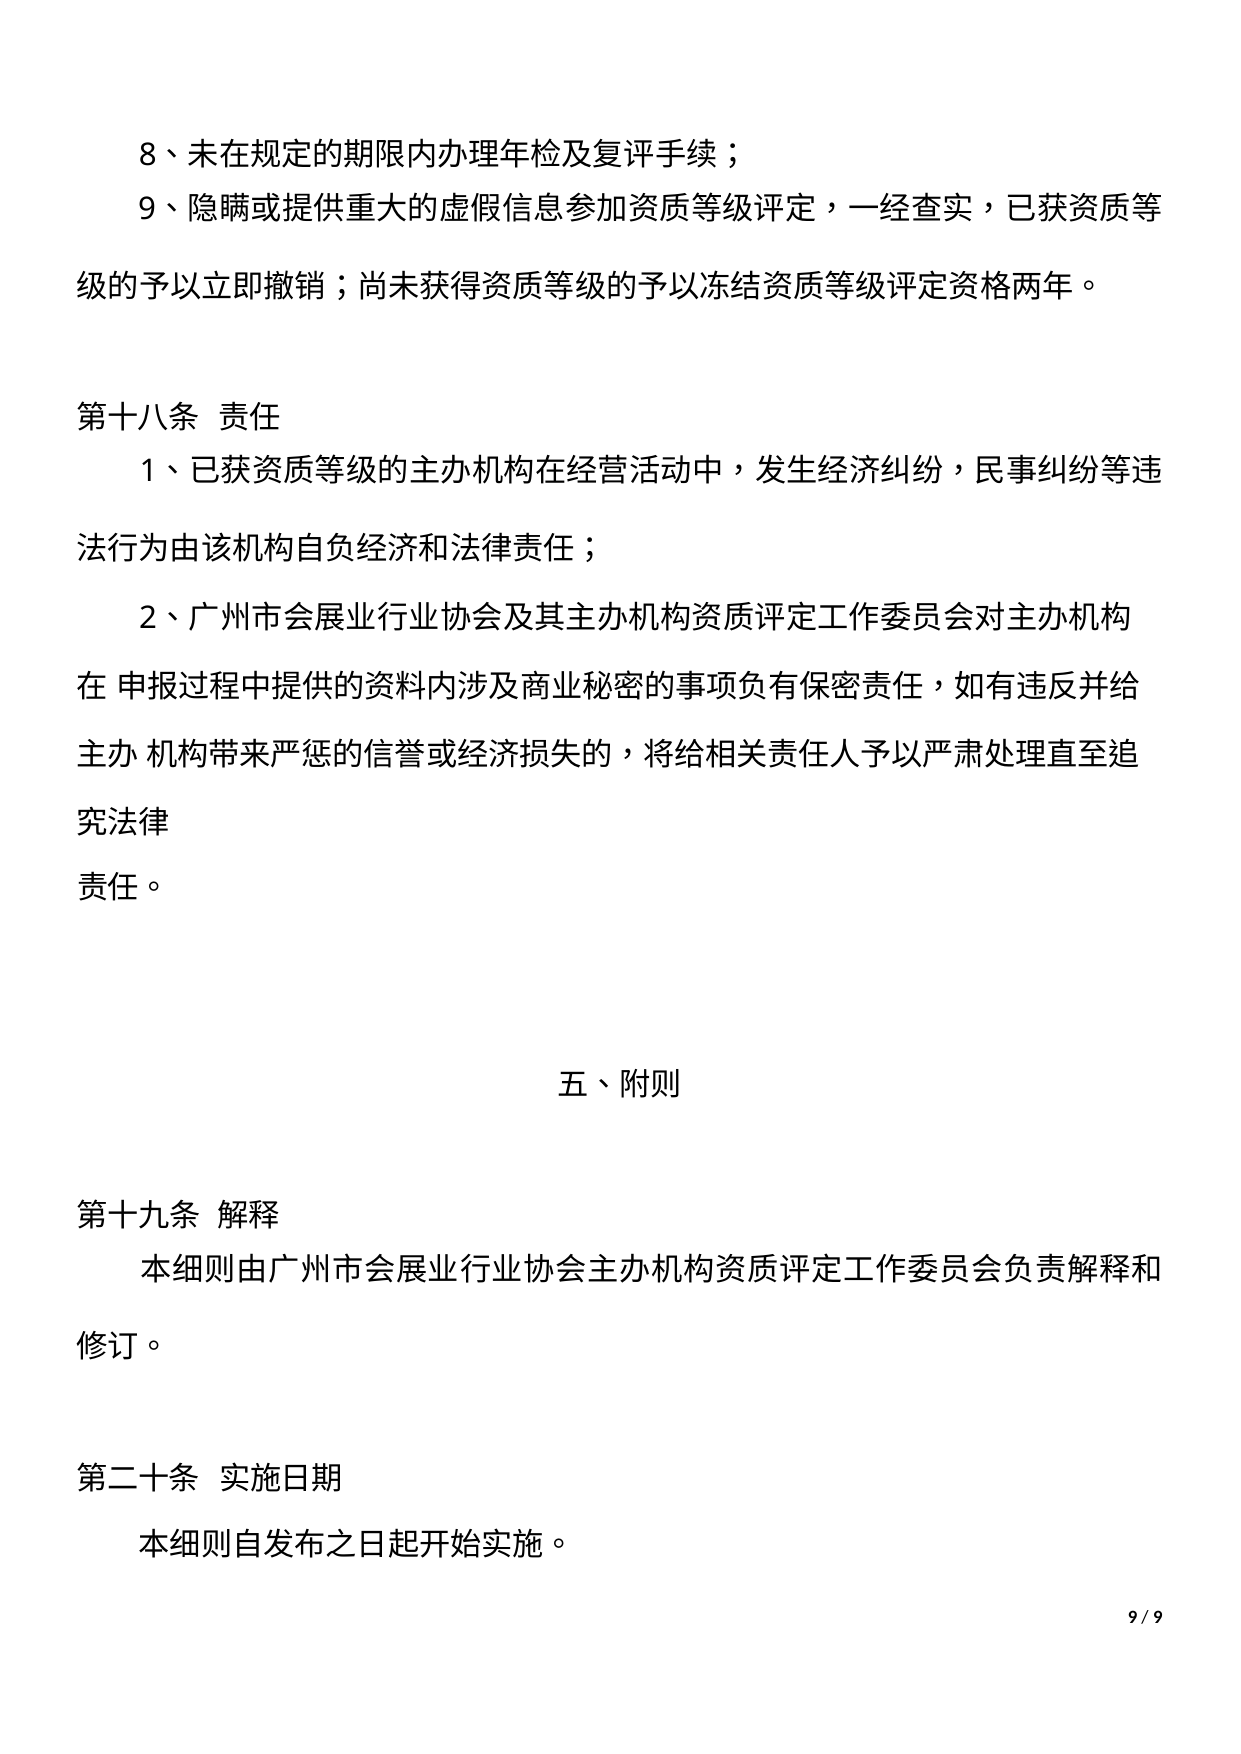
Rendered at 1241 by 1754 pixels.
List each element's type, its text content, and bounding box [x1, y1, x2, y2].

text 9、隐瞒或提供重大的虚假信息参加资质等级评定，一经查实，已获资质等 [76, 201, 1162, 266]
text 第十八条 责任 [76, 397, 1163, 436]
text 责任。 [77, 868, 1163, 907]
text 级的予以立即撤销；尚未获得资质等级的予以冻结资质等级评定资格两年。 [77, 266, 1163, 305]
text 法行为由该机构自负经济和法律责任； [76, 529, 1163, 568]
text 2、广州市会展业行业协会及其主办机构资质评定工作委员会对主办机构在 申报过程中提供的资料内涉及商业秘密的事项负有保密责任，如有违反并给主办 机构带来严惩的信誉或经济损失的，将给相关责任人予以严肃处理直至追究法律 [76, 595, 1163, 842]
text 1、已获资质等级的主办机构在经营活动中，发生经济纠纷，民事纠纷等违 [76, 464, 1162, 529]
text 修订。 [76, 1327, 1163, 1366]
text 本细则由广州市会展业行业协会主办机构资质评定工作委员会负责解释和 [76, 1262, 1163, 1327]
text 8、未在规定的期限内办理年检及复评手续； [139, 135, 1163, 174]
text 第十九条 解释 [76, 1196, 1163, 1234]
text 第二十条 实施日期 [76, 1458, 1163, 1497]
text 五、附则 [558, 1064, 1163, 1103]
text 本细则自发布之日起开始实施。 [139, 1525, 1163, 1563]
